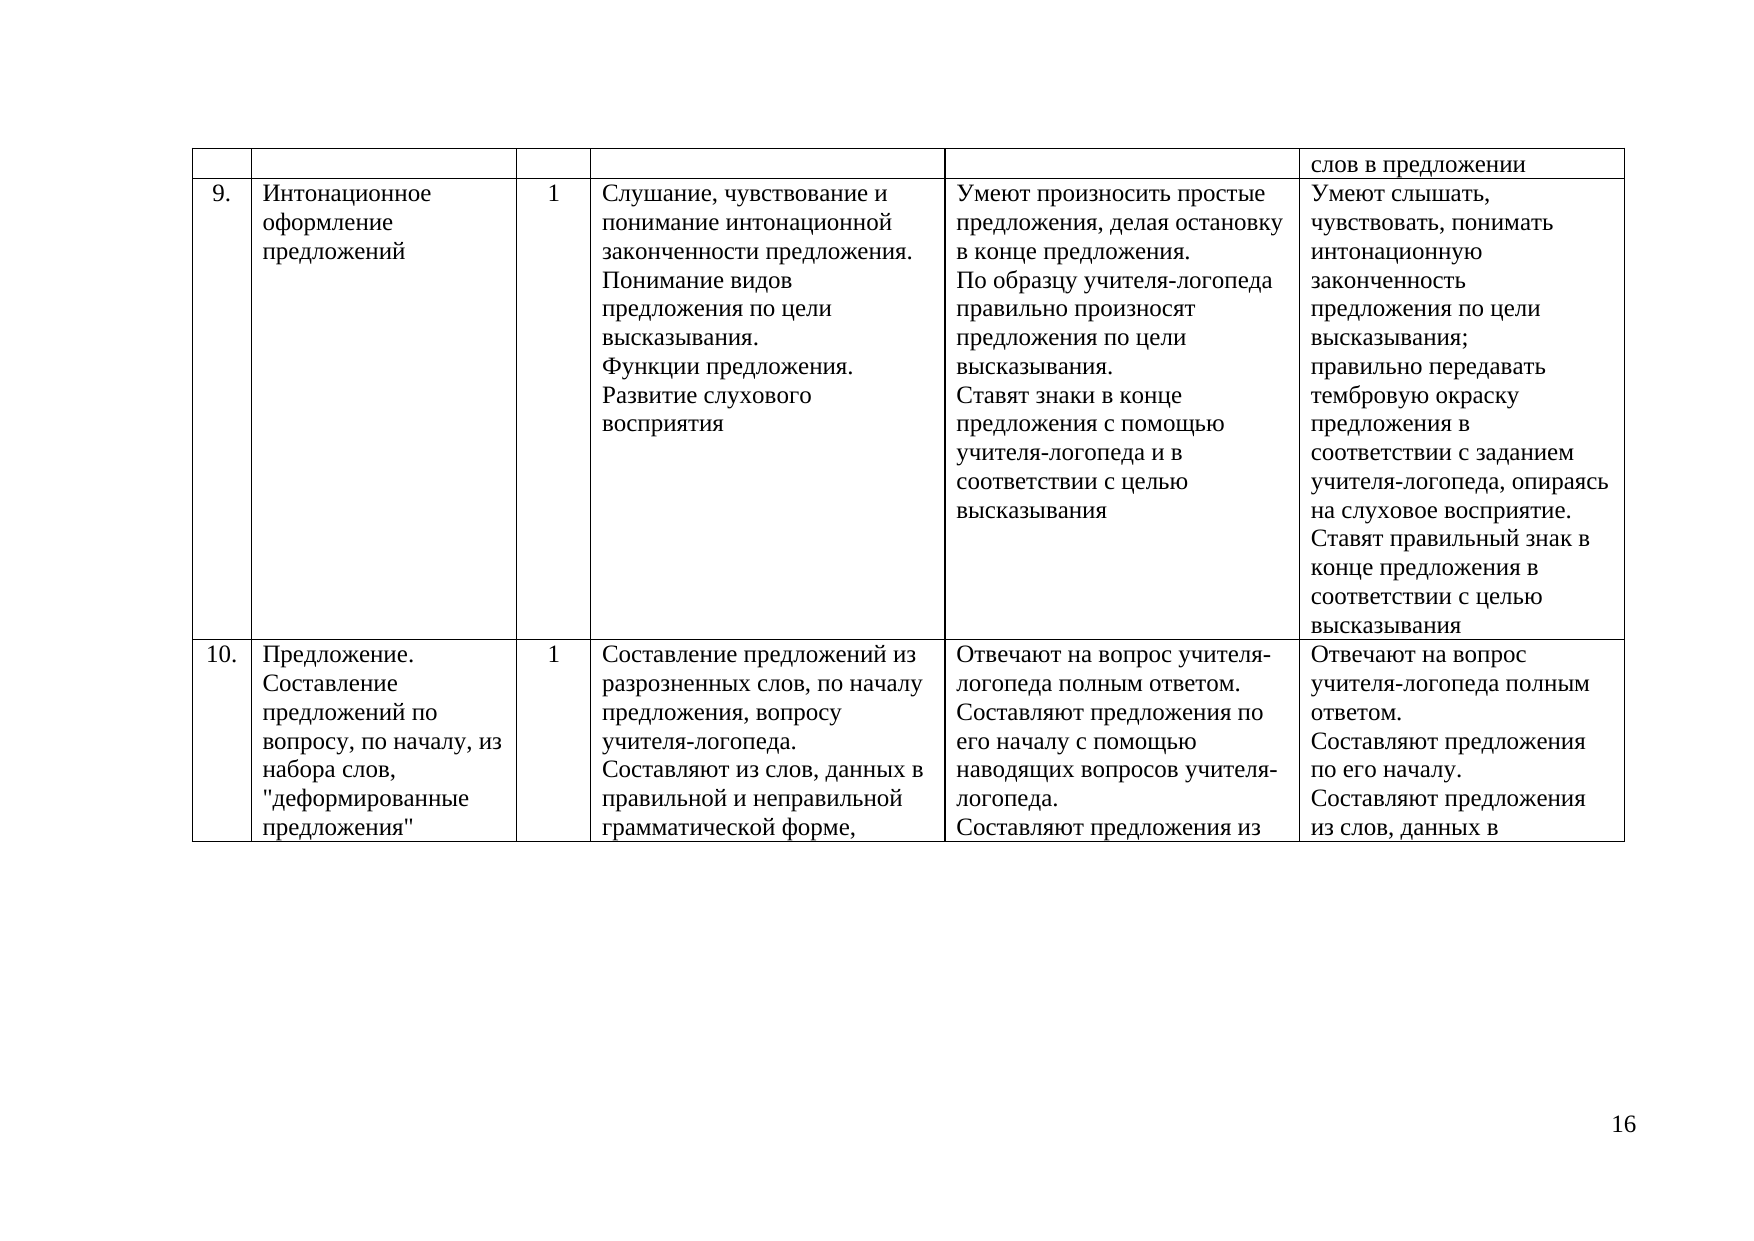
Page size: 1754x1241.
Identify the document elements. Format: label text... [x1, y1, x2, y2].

table_cell 1 [517, 149, 590, 177]
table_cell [946, 149, 1299, 177]
table_cell 10. [193, 640, 251, 841]
table_cell Умеют произносить простые предложения, делая остановку в конце предложения. По образцу учителя-логопеда правильно произносят предложения по цели высказывания. Ставят знаки в конце предложения с помощью учителя-логопеда и в соответствии с целью высказывания [946, 179, 1299, 638]
table_cell Отвечают на вопрос учителя-логопеда полным ответом. Составляют предложения по его началу с помощью наводящих вопросов учителя-логопеда. Составляют предложения из слов, данных в правильной грамматической форме с помощью учителя-логопеда [946, 640, 1299, 841]
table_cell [1300, 149, 1624, 177]
table_cell 1 [517, 179, 590, 638]
table_cell Отвечают на вопрос учителя-логопеда полным ответом. Составляют предложения по его началу. Составляют предложения из слов, данных в правильной и неправильной грамматической форме. Составляют предложения из данных слов так, чтобы выделенные слова были первыми в предложении. Составляют предложения, поставив слова в нужном порядке и падеже [1300, 640, 1624, 841]
table_cell 8. [193, 149, 251, 177]
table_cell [591, 149, 944, 177]
table_cell Слушание, чувствование и понимание интонационной законченности предложения. Понимание видов предложения по цели высказывания. Функции предложения. Развитие слухового восприятия [591, 179, 944, 638]
table_cell Составление предложений из разрозненных слов, по началу предложения, вопросу учителя-логопеда. Составляют из слов, данных в правильной и неправильной грамматической форме, предложение. Формирование навыков зрительного и слухового вербального анализа [591, 640, 944, 841]
table_cell 1 [517, 640, 590, 841]
table_cell Предложение. Составление предложений по вопросу, по началу, из набора слов, "деформированные предложения" [252, 640, 516, 841]
table_cell 9. [193, 179, 251, 638]
table_cell Интонационное оформление предложений [252, 179, 516, 638]
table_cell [252, 149, 516, 177]
table_cell Умеют слышать, чувствовать, понимать интонационную законченность предложения по цели высказывания; правильно передавать тембровую окраску предложения в соответствии с заданием учителя-логопеда, опираясь на слуховое восприятие. Ставят правильный знак в конце предложения в соответствии с целью высказывания [1300, 179, 1624, 638]
